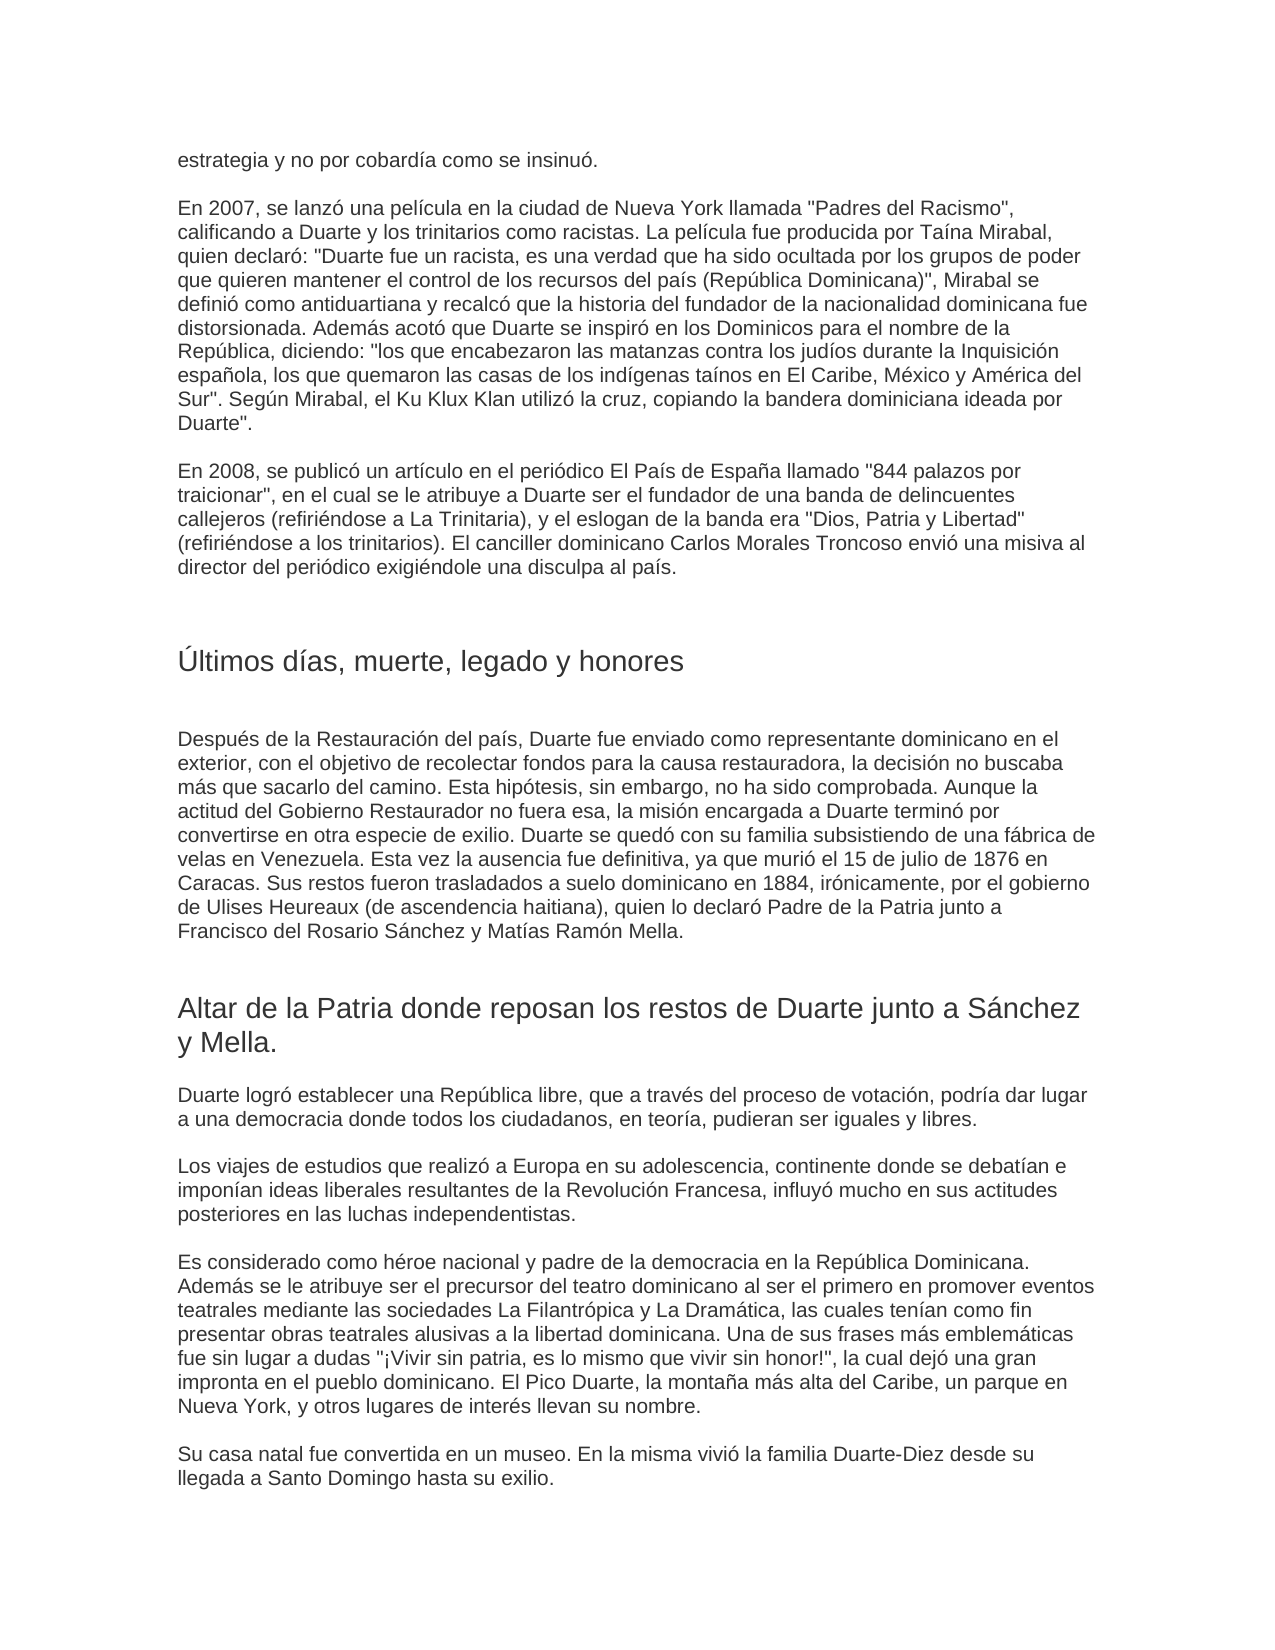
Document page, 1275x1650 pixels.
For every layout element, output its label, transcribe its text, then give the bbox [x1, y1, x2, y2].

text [177, 148, 1098, 579]
text Últimos días, muerte, legado y honores [177, 644, 1098, 706]
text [177, 991, 1098, 1490]
text Después de la Restauración del país, Duarte fue enviado como representante dominicano en el exterior, con el objetivo de recolectar fondos para la causa restauradora, la decisión no buscaba más que sacarlo del camino. Esta hipótesis, sin embargo, no ha sido comprobada. Aunque la actitud del Gobierno Restaurador no fuera esa, la misión encargada a Duarte terminó por convertirse en otra especie de exilio. Duarte se quedó con su familia subsistiendo de una fábrica de velas en Venezuela. Esta vez la ausencia fue definitiva, ya que murió el 15 de julio de 1876 en Caracas. Sus restos fueron trasladados a suelo dominicano en 1884, irónicamente, por el gobierno de Ulises Heureaux (de ascendencia haitiana), quien lo declaró Padre de la Patria junto a Francisco del Rosario Sánchez y Matías Ramón Mella. [177, 727, 1098, 971]
